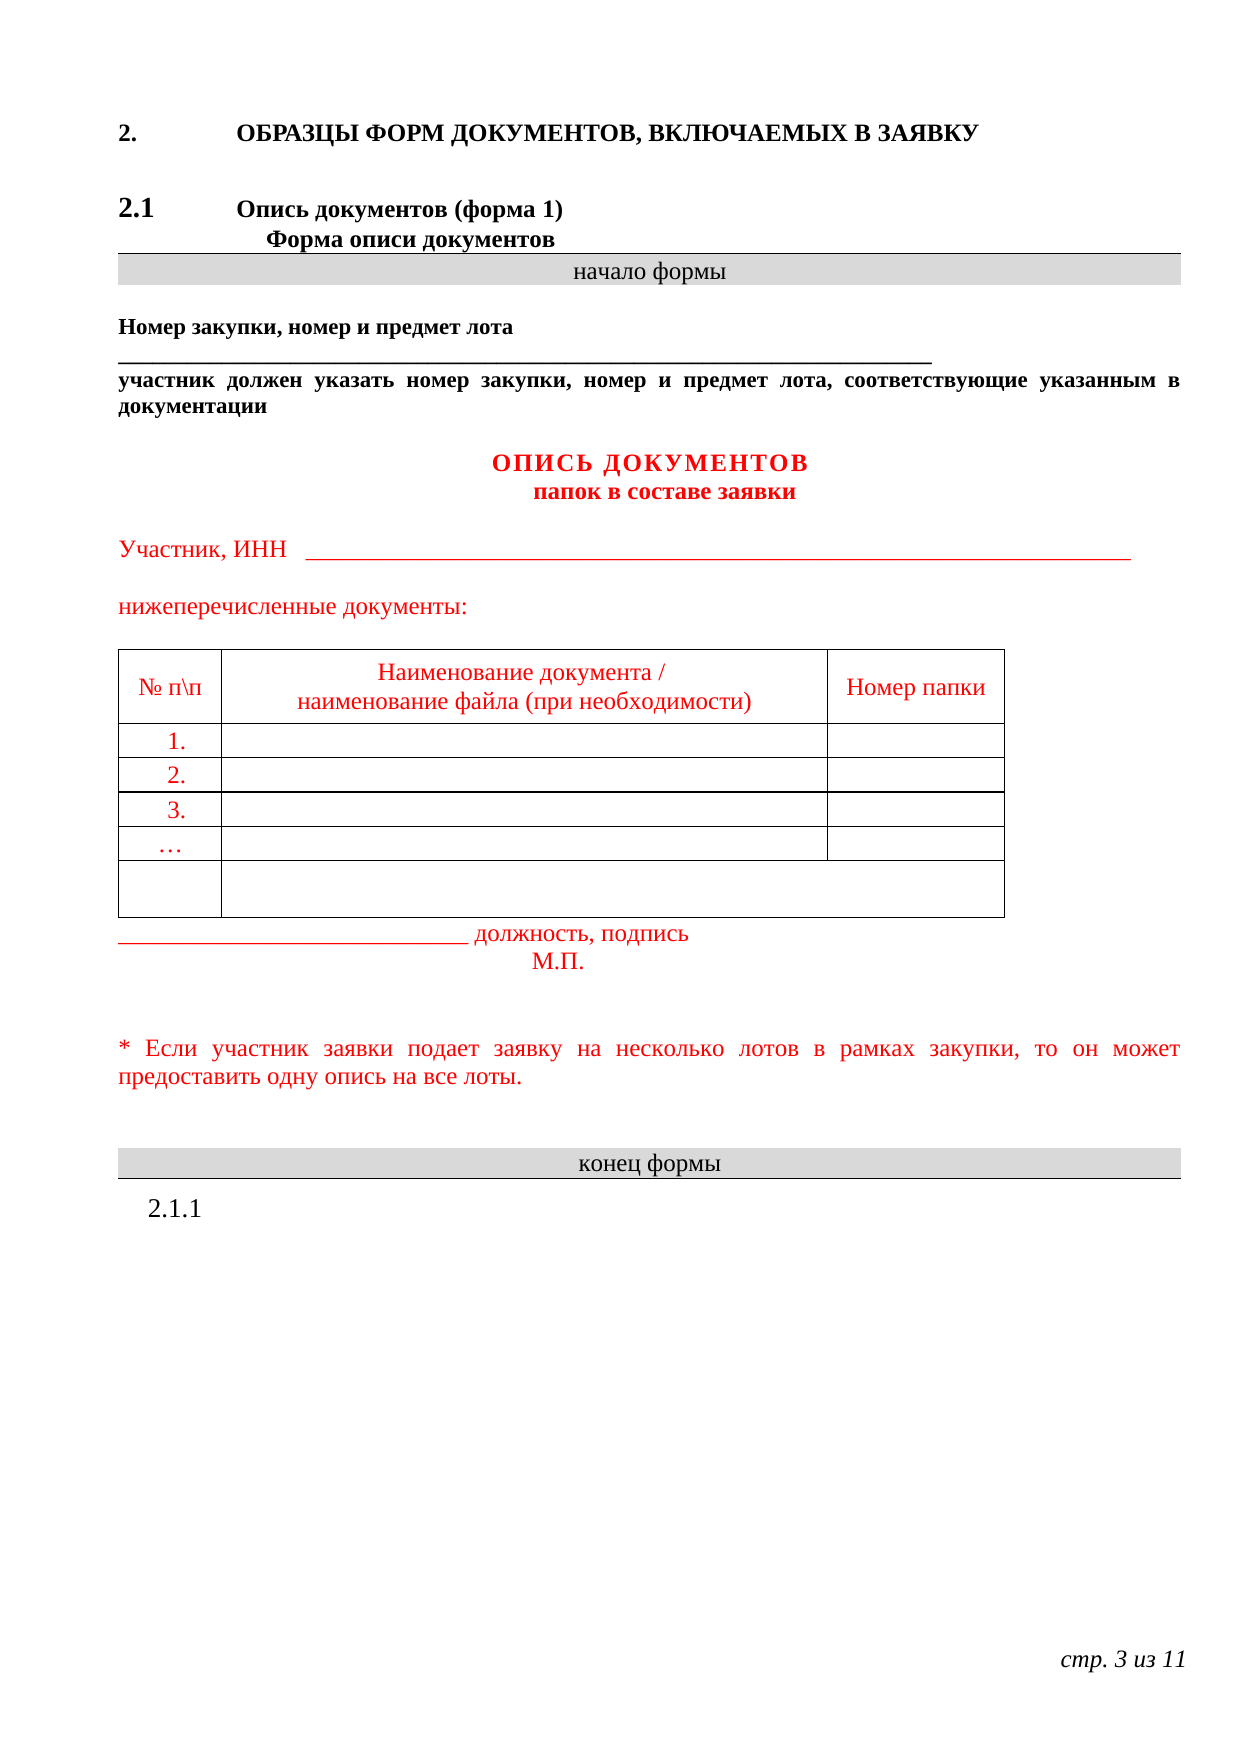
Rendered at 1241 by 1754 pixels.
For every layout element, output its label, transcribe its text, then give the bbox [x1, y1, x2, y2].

text _______________________________________________________________________ [118, 340, 1181, 366]
text нижеперечисленные документы: [118, 591, 1181, 620]
text конец формы [118, 1148, 1181, 1178]
table_cell [828, 724, 1004, 757]
table_cell [828, 758, 1004, 791]
text начало формы [118, 254, 1181, 285]
subtitle ОБРАЗЦЫ ФОРМ ДОКУМЕНТОВ, ВКЛЮЧАЕМЫХ В ЗАЯВКУ [118, 118, 1181, 147]
table_cell [119, 724, 221, 757]
subtitle Опись документов (форма 1) [118, 191, 1181, 224]
table_cell [222, 758, 827, 791]
table_header Наименование документа / наименование файла (при необходимости) [222, 650, 827, 722]
table_cell [828, 793, 1004, 826]
list Форма описи документов [266, 224, 1181, 253]
text ОПИСЬ ДОКУМЕНТОВ [118, 448, 1181, 476]
text Участник, ИНН __________________________________________________________________ [118, 534, 1181, 563]
table_header № п\п [119, 650, 221, 722]
table_cell … [119, 827, 221, 860]
table_cell [119, 861, 221, 917]
list папок в составе заявки [148, 476, 1181, 505]
text Номер закупки, номер и предмет лота [118, 313, 1181, 340]
text * Если участник заявки подает заявку на несколько лотов в рамках закупки, то он может предоставить одну опись на все лоты. [118, 1033, 1181, 1090]
table_cell [119, 758, 221, 791]
table_header Номер папки [828, 650, 1004, 722]
text ____________________________ должность, подпись [118, 918, 1181, 946]
table_cell [222, 793, 827, 826]
text участник должен указать номер закупки, номер и предмет лота, соответствующие указанным в документации [118, 366, 1181, 419]
text М.П. [118, 946, 1181, 975]
table_cell [222, 724, 827, 757]
table_cell [828, 827, 1004, 860]
table_cell [222, 827, 827, 860]
table_cell [222, 861, 1004, 917]
table_cell [119, 793, 221, 826]
